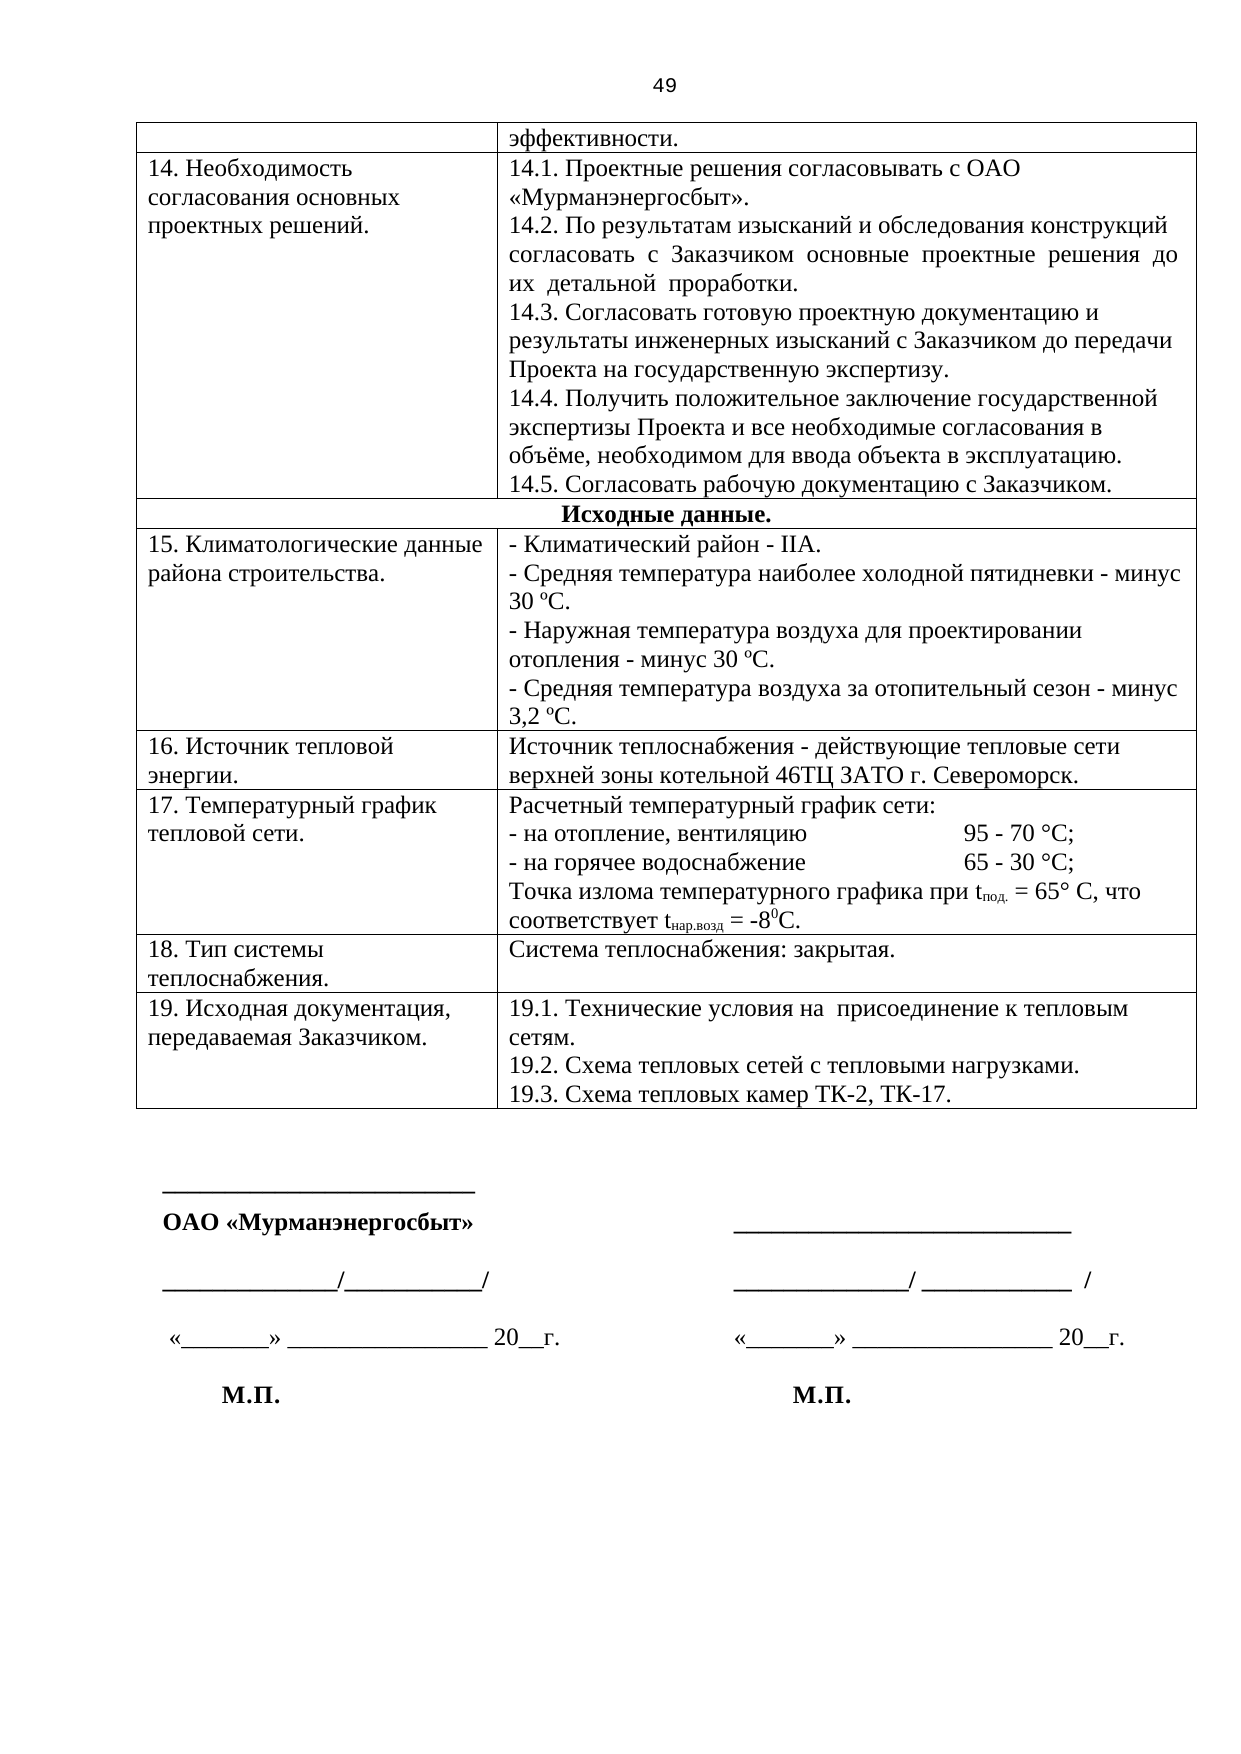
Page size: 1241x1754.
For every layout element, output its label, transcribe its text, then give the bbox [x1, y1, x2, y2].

table_cell 17. Температурный график тепловой сети. [137, 790, 497, 933]
table_cell Система теплоснабжения: закрытая. [498, 935, 1196, 992]
table_cell 15. Климатологические данные района строительства. [137, 529, 497, 730]
table_cell 18. Тип системы теплоснабжения. [137, 935, 497, 992]
table_cell 19. Исходная документация, передаваемая Заказчиком. [137, 993, 497, 1108]
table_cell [137, 123, 497, 152]
table_cell - Климатический район - IIА. - Средняя температура наиболее холодной пятидневки - минус 30 ºC. - Наружная температура воздуха для проектировании отопления - минус 30 ºC. - Средняя температура воздуха за отопительный сезон - минус 3,2 ºC. [498, 529, 1196, 730]
table_cell 14.1. Проектные решения согласовывать с ОАО «Мурманэнергосбыт». 14.2. По результатам изысканий и обследования конструкций согласовать с Заказчиком основные проектные решения до их детальной проработки. 14.3. Согласовать готовую проектную документацию и результаты инженерных изысканий с Заказчиком до передачи Проекта на государственную экспертизу. 14.4. Получить положительное заключение государственной экспертизы Проекта и все необходимые согласования в объёме, необходимом для ввода объекта в эксплуатацию. 14.5. Согласовать рабочую документацию с Заказчиком. [498, 153, 1196, 498]
text _________________________ [148, 1167, 1181, 1195]
table_cell 19.1. Технические условия на присоединение к тепловым сетям. 19.2. Схема тепловых сетей с тепловыми нагрузками. 19.3. Схема тепловых камер ТК-2, ТК-17. [498, 993, 1196, 1108]
table_header ___________________________ ______________/ ____________ / «_______» ________________ 20__г. М.П. [722, 1195, 1240, 1478]
table_cell Расчетный температурный график сети: - на отопление, вентиляцию 95 - 70 °С; - на горячее водоснабжение 65 - 30 °С; Точка излома температурного графика при tпод. = 65° С, что соответствует tнар.возд = -80С. [498, 790, 1196, 933]
table_cell 16. Источник тепловой энергии. [137, 731, 497, 789]
table_header ОАО «Мурманэнергосбыт» ______________/___________/ «_______» ________________ 20__г. М.П. [44, 1195, 722, 1478]
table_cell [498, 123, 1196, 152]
table_cell Источник теплоснабжения - действующие тепловые сети верхней зоны котельной 46ТЦ ЗАТО г. Североморск. [498, 731, 1196, 789]
table_cell Исходные данные. [137, 499, 1196, 528]
table_cell 14. Необходимость согласования основных проектных решений. [137, 153, 497, 498]
